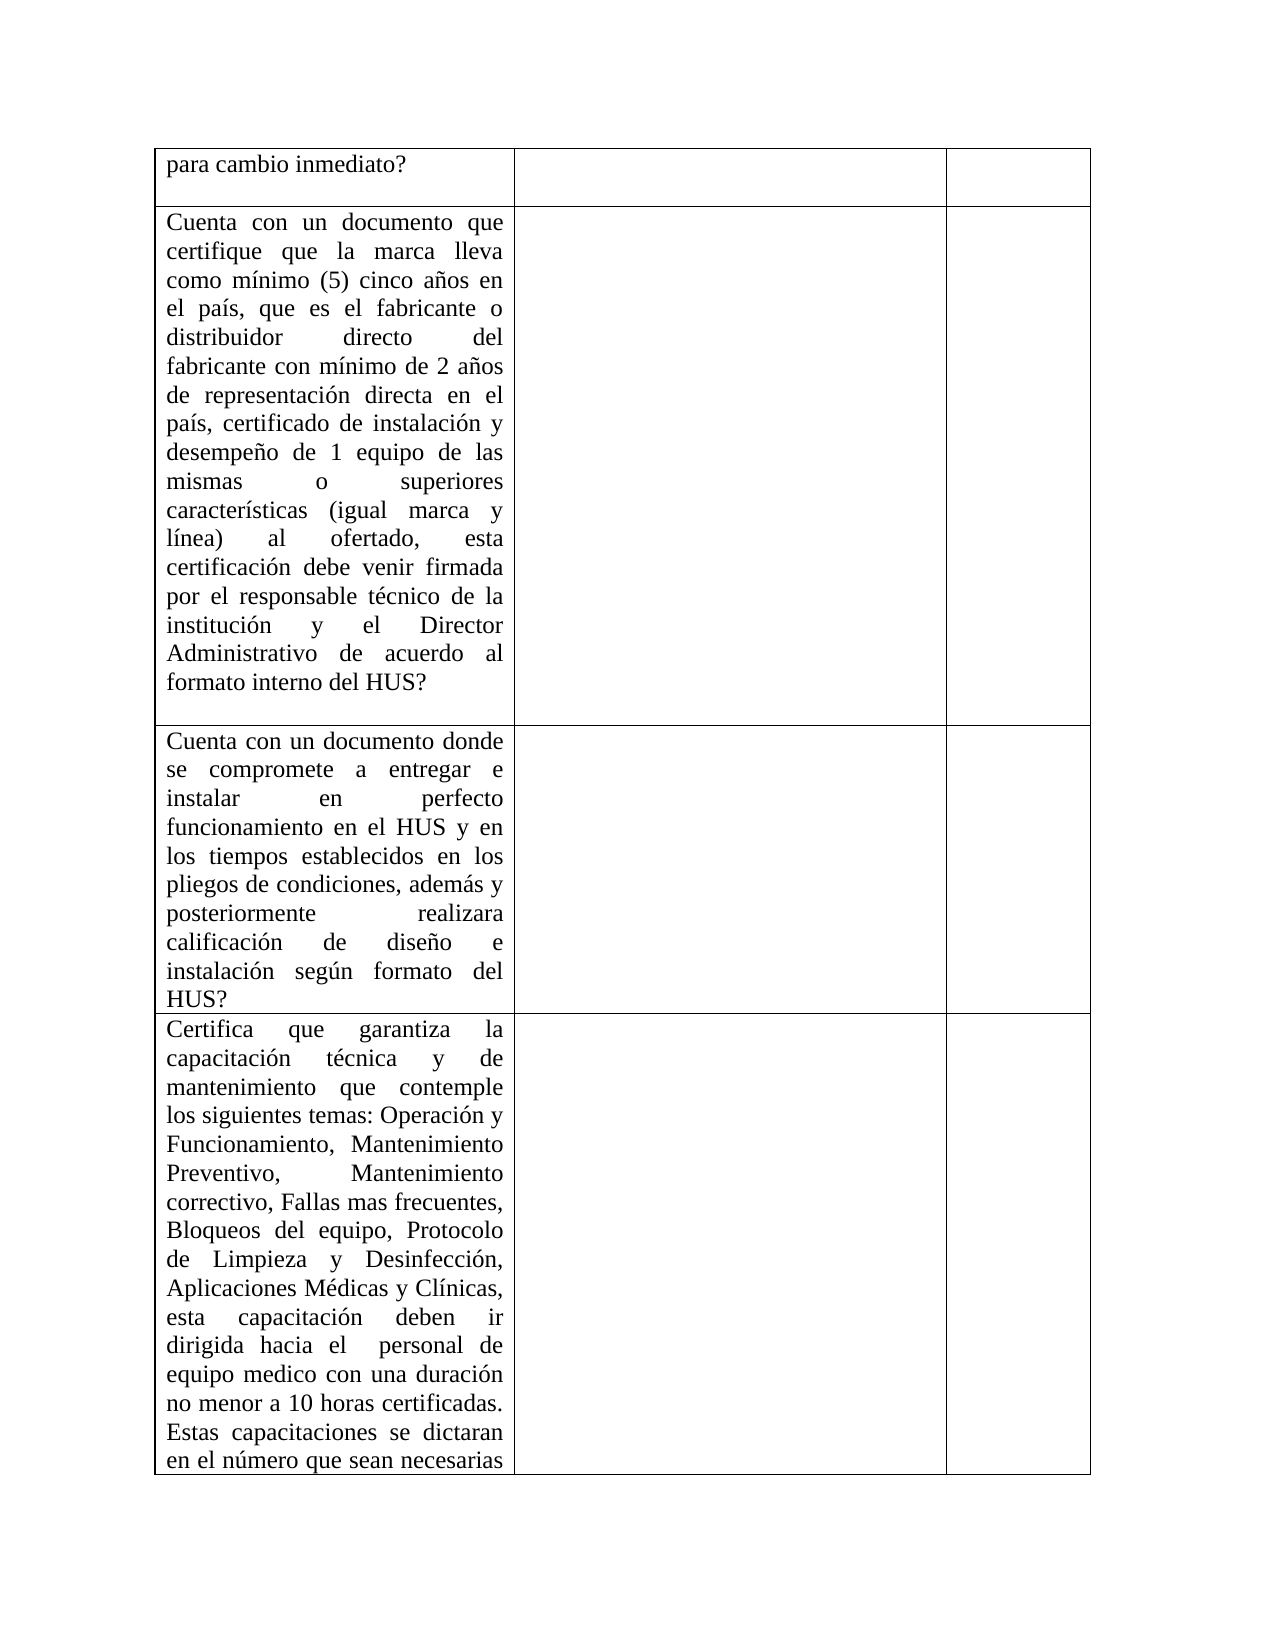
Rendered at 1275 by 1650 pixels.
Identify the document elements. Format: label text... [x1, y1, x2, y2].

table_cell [156, 149, 514, 206]
table_cell [947, 1014, 1090, 1474]
table_cell [947, 726, 1090, 1013]
table_cell [947, 207, 1090, 725]
table_cell [515, 1014, 946, 1474]
table_cell Cuenta con un documento donde se compromete a entregar e instalar en perfecto funcionamiento en el HUS y en los tiempos establecidos en los pliegos de condiciones, además y posteriormente realizara calificación de diseño e instalación según formato del HUS? [156, 726, 514, 1013]
table_cell [515, 726, 946, 1013]
table_cell [515, 149, 946, 206]
table_cell [947, 149, 1090, 206]
table_cell Cuenta con un documento que certifique que la marca lleva como mínimo (5) cinco años en el país, que es el fabricante o distribuidor directo del fabricante con mínimo de 2 años de representación directa en el país, certificado de instalación y desempeño de 1 equipo de las mismas o superiores características (igual marca y línea) al ofertado, esta certificación debe venir firmada por el responsable técnico de la institución y el Director Administrativo de acuerdo al formato interno del HUS? [156, 207, 514, 725]
table_cell [515, 207, 946, 725]
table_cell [156, 1014, 514, 1474]
